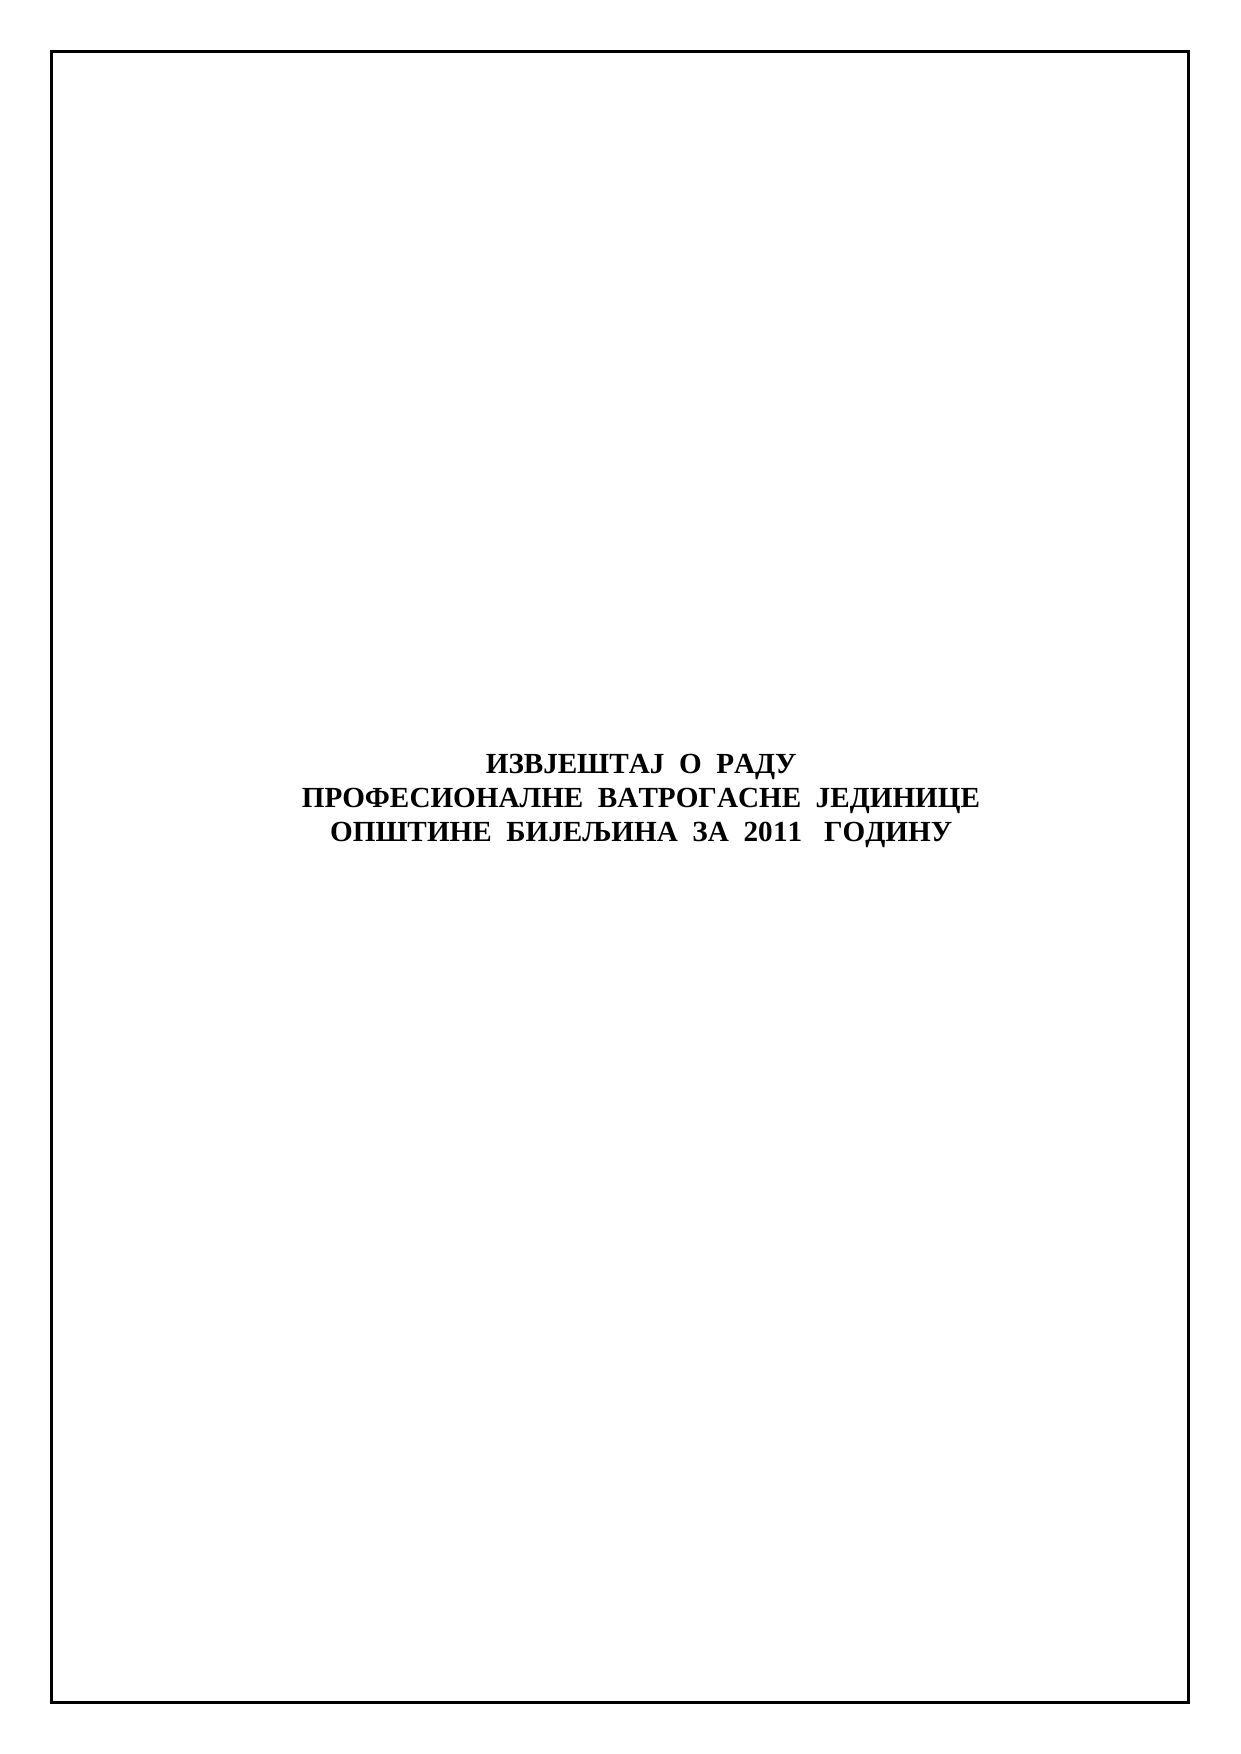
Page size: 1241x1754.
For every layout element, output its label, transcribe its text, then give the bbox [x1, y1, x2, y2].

text ПРОФЕСИОНАЛНЕ ВАТРОГАСНЕ ЈЕДИНИЦЕ [148, 780, 1134, 814]
text ИЗВЈЕШТАЈ О РАДУ [148, 747, 1134, 780]
text ОПШТИНЕ БИЈЕЉИНА ЗА 2011 ГОДИНУ [148, 814, 1134, 847]
